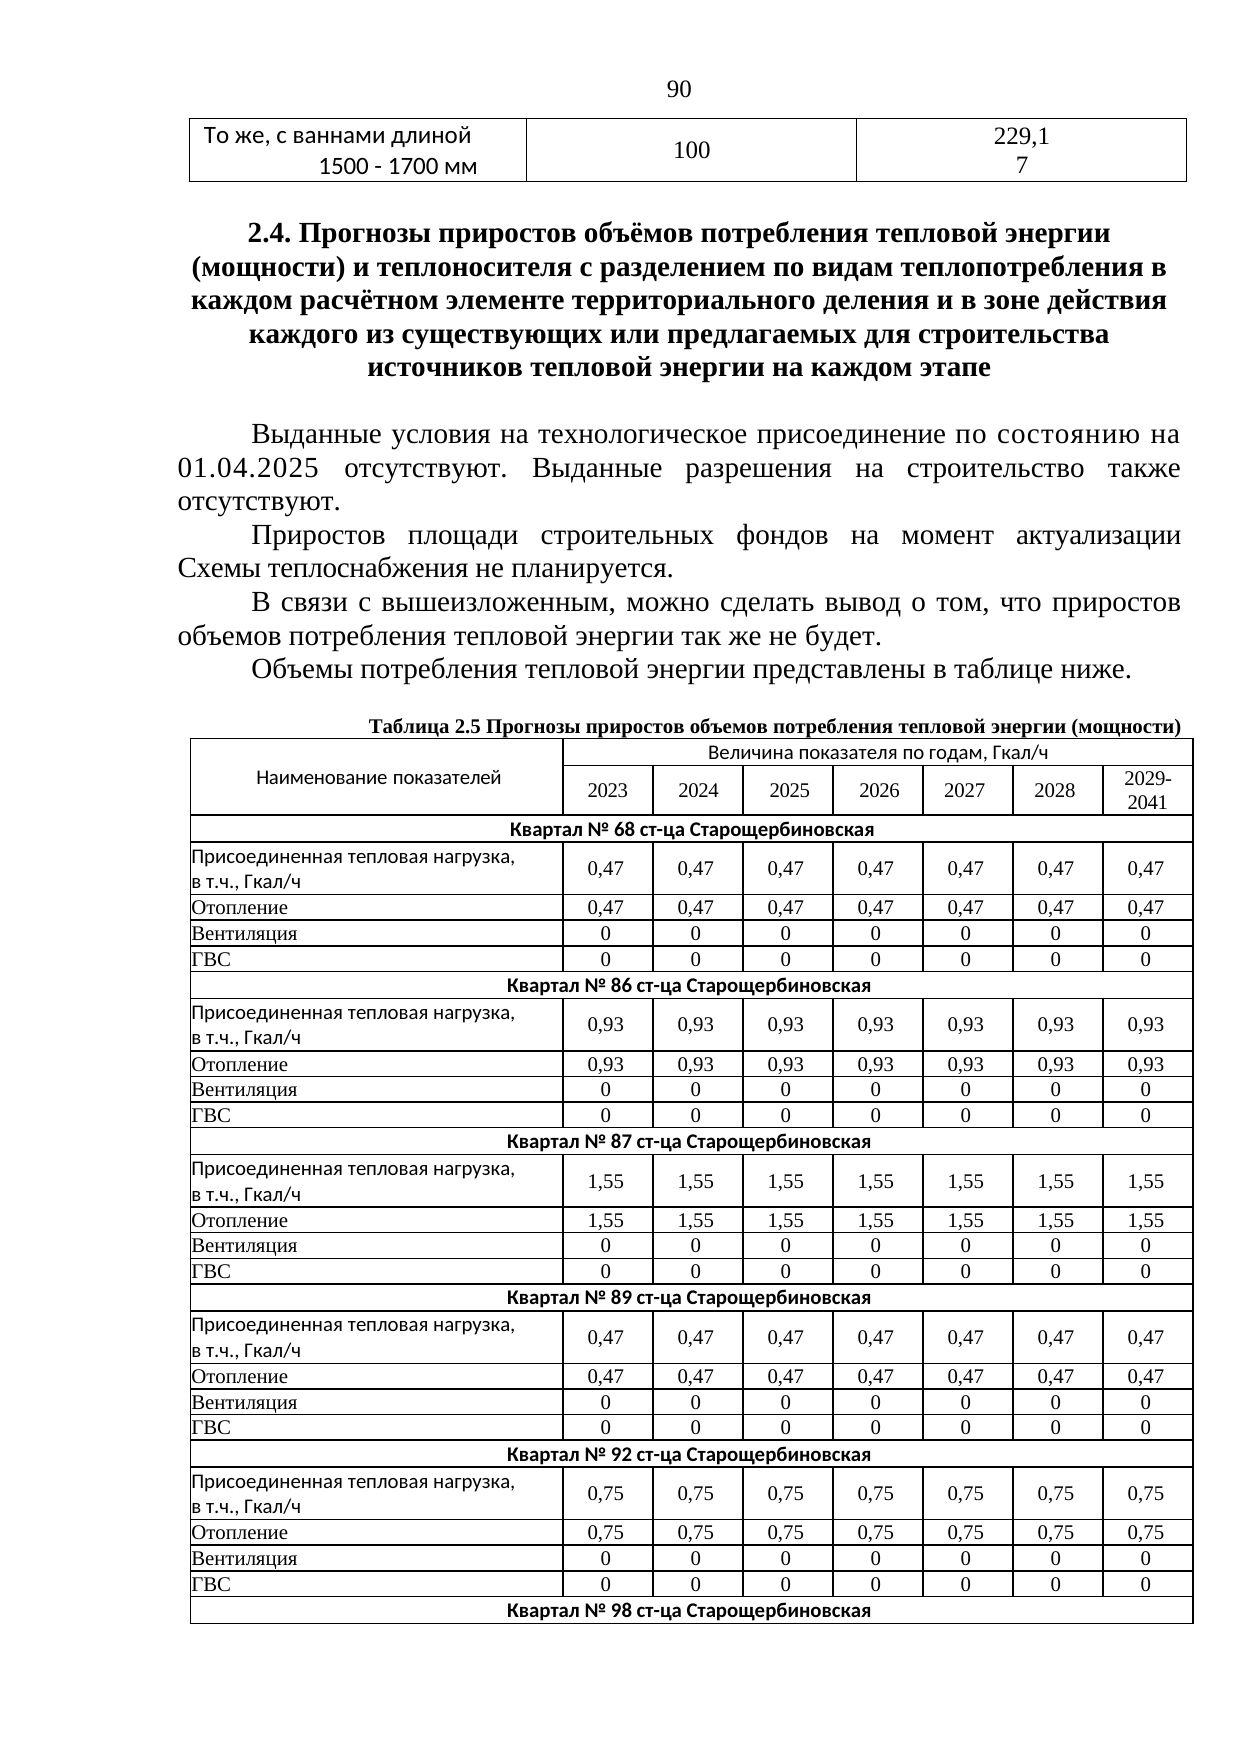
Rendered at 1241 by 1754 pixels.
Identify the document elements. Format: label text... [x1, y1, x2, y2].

text Приростов площади строительных фондов на момент актуализации Схемы теплоснабжения не планируется. [177, 517, 1181, 584]
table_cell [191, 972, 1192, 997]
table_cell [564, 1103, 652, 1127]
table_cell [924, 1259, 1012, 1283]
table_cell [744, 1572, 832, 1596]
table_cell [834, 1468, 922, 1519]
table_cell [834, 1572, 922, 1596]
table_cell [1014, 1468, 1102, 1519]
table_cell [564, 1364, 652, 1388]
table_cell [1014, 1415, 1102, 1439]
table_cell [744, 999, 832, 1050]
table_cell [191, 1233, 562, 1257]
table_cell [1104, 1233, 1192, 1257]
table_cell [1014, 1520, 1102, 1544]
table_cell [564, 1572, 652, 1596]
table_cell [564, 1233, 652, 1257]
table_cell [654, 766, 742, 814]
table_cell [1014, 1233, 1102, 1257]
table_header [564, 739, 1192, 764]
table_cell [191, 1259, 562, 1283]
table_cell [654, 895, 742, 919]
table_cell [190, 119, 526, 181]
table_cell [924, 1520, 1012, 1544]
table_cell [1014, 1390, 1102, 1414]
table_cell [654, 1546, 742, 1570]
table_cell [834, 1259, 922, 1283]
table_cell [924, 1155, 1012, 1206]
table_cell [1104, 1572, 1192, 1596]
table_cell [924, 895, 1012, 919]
text Выданные условия на технологическое присоединение по состоянию на 01.04.2025 отсутствуют. Выданные разрешения на строительство также отсутствуют. [177, 416, 1181, 517]
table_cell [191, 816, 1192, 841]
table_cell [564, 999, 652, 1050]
list (мощности) и теплоносителя с разделением по видам теплопотребления в каждом расчётном элементе территориального деления и в зоне действия каждого из существующих или предлагаемых для строительства [177, 249, 1181, 349]
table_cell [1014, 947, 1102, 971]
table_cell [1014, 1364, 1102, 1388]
text Объемы потребления тепловой энергии представлены в таблице ниже. [177, 651, 1181, 685]
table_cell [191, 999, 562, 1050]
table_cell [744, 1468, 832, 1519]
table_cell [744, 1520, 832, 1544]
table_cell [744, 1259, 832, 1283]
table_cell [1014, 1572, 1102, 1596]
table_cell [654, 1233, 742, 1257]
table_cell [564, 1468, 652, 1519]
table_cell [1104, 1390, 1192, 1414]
text В связи с вышеизложенным, можно сделать вывод о том, что приростов объемов потребления тепловой энергии так же не будет. [177, 584, 1181, 651]
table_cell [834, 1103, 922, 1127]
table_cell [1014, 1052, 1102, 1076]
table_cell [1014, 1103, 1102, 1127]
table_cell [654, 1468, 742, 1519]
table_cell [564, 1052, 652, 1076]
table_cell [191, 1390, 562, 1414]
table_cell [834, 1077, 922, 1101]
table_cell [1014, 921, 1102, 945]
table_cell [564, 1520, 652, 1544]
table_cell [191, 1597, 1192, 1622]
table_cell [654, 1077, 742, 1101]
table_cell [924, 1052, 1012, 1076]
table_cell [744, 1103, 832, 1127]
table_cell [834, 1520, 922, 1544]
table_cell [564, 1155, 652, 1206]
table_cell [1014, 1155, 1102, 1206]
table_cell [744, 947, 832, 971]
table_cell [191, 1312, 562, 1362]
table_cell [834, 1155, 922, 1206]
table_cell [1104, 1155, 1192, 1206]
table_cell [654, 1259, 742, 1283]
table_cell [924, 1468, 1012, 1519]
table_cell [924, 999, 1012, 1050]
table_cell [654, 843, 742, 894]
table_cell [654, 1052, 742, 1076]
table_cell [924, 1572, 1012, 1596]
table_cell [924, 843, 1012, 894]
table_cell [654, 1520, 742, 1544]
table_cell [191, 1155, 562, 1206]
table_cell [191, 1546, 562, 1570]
list источников тепловой энергии на каждом этапе [177, 349, 1181, 383]
text Таблица 2.5 Прогнозы приростов объемов потребления тепловой энергии (мощности) [177, 713, 1181, 738]
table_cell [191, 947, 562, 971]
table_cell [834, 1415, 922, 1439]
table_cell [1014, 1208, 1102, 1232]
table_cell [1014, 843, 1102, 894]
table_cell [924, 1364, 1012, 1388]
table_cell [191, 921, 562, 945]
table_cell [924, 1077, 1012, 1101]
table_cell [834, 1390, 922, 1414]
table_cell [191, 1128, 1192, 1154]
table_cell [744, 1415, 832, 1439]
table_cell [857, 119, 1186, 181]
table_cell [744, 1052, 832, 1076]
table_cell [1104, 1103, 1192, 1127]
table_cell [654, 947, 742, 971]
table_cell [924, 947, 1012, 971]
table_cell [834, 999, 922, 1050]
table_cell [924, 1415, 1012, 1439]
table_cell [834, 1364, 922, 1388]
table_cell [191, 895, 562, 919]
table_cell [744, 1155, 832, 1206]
list 2.4. Прогнозы приростов объёмов потребления тепловой энергии [177, 215, 1181, 249]
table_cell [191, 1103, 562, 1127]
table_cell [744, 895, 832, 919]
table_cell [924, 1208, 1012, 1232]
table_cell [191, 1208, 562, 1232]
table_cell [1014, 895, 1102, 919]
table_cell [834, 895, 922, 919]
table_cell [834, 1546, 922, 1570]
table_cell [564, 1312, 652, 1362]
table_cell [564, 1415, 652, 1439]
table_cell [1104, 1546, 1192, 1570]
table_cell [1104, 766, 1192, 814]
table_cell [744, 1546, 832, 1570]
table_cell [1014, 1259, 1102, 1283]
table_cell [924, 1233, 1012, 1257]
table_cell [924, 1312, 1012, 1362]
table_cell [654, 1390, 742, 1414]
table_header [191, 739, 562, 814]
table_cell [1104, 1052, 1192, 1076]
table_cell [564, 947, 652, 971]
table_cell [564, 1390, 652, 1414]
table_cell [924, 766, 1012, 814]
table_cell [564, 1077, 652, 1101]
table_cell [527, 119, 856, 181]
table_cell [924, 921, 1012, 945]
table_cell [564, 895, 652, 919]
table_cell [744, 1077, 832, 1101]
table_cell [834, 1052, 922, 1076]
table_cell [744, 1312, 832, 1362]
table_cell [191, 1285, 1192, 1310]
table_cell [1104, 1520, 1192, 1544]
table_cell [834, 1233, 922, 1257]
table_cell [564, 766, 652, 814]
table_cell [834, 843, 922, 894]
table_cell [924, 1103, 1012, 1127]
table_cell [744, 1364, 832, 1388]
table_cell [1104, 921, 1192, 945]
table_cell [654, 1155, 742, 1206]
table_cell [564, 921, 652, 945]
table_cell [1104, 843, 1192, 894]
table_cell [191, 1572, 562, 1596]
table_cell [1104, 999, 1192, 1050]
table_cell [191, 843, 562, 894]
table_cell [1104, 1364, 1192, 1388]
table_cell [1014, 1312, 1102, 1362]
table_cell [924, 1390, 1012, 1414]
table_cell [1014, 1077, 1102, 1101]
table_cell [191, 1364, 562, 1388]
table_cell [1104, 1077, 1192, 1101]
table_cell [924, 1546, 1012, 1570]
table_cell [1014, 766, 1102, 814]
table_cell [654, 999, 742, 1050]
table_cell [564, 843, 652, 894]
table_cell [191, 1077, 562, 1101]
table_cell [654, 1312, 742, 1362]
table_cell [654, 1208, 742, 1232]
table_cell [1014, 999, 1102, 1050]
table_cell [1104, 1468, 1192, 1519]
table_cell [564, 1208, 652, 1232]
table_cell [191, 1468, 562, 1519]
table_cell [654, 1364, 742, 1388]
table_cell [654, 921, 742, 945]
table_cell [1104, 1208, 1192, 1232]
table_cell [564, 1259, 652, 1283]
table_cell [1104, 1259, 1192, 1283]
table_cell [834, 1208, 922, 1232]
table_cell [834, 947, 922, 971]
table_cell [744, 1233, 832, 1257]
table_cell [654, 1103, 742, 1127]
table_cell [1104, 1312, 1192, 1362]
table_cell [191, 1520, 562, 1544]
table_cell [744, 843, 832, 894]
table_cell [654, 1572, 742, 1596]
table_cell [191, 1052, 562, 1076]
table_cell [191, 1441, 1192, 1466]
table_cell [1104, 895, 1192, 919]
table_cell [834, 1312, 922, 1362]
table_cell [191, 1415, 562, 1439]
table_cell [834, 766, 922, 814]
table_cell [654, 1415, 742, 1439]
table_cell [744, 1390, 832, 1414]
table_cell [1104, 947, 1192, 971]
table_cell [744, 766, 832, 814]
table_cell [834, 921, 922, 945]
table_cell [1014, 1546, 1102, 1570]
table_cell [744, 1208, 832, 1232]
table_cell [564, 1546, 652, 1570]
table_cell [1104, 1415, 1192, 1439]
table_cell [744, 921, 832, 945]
